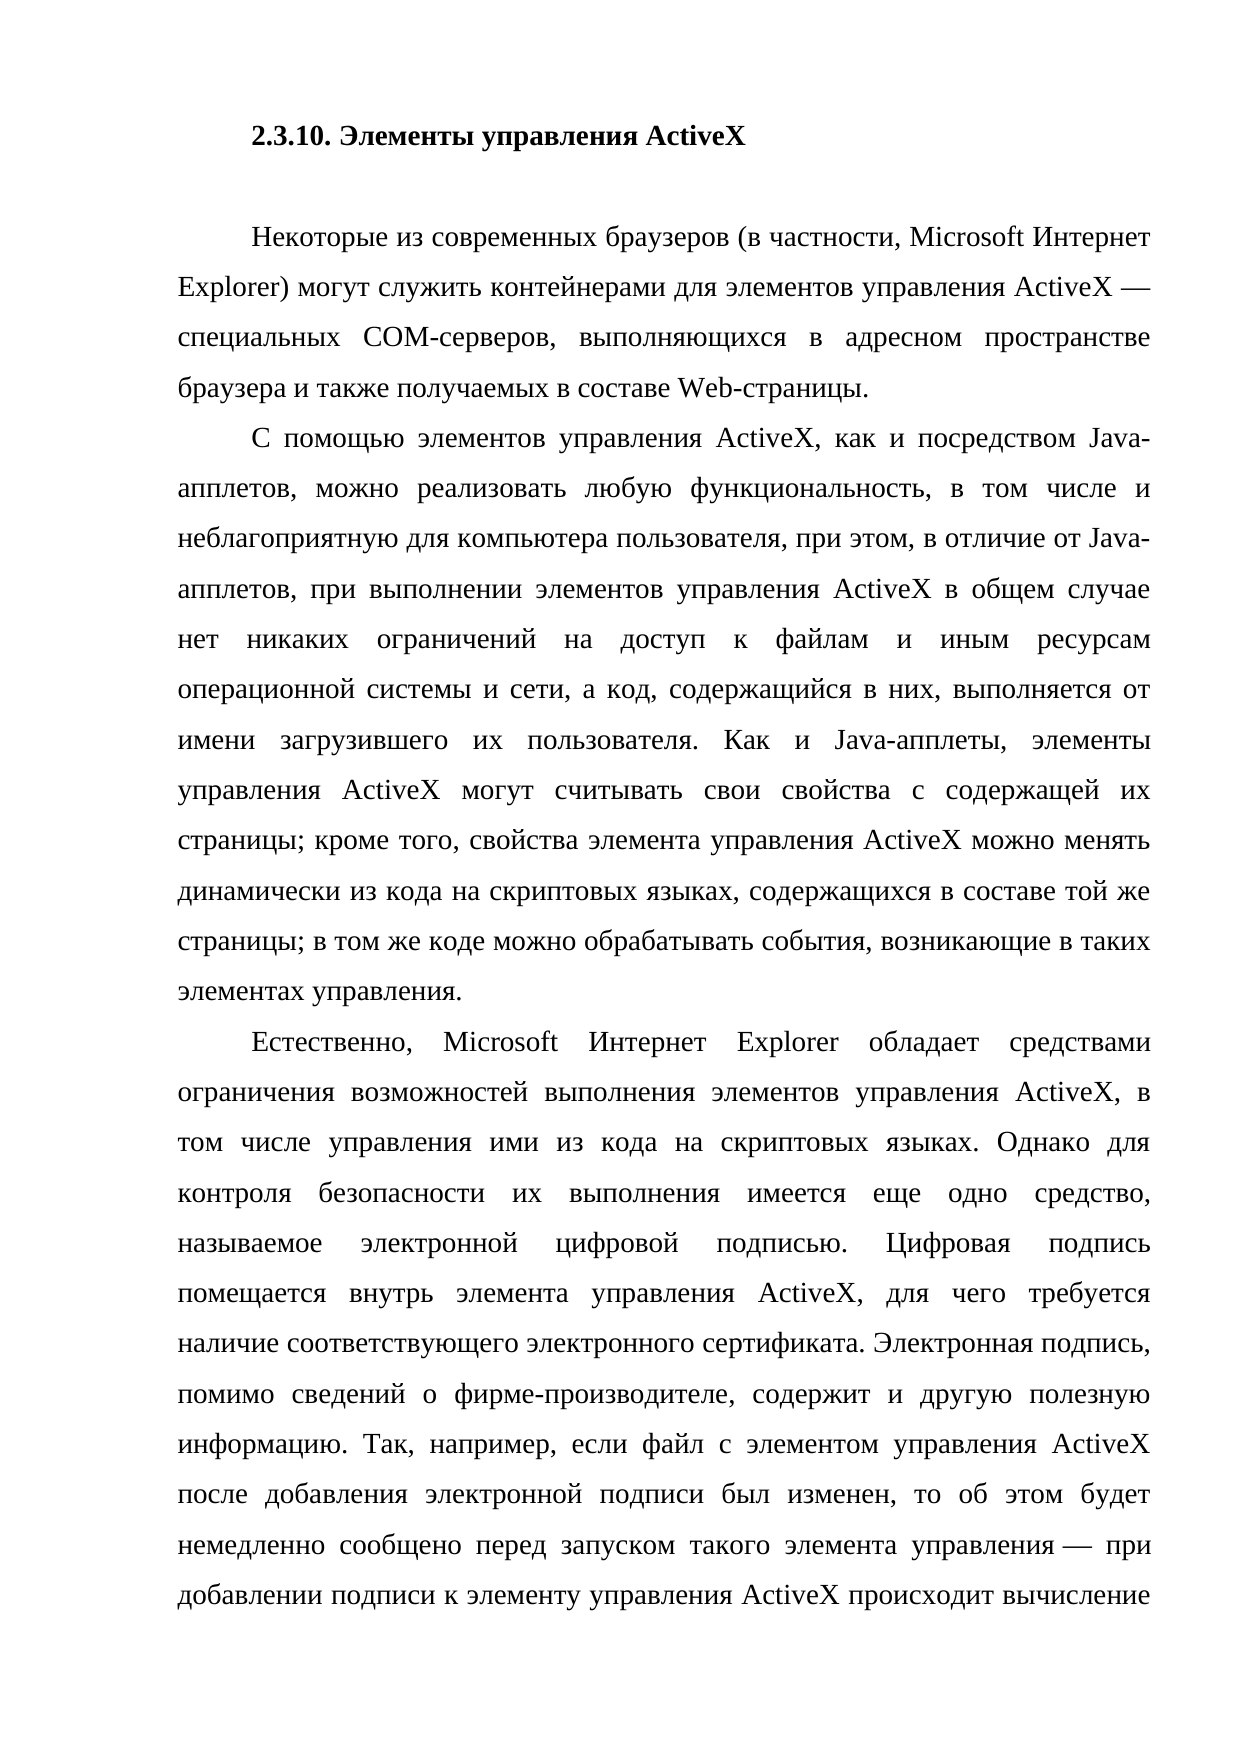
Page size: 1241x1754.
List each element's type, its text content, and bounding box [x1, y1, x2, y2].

text Некоторые из современных браузеров (в частности, Microsoft Интернет Explorer) могут служить контейнерами для элементов управления ActiveX — специальных COM-серверов, выполняющихся в адресном пространстве браузера и также получаемых в составе Web-страницы. [177, 219, 1152, 403]
text 2.3.10. Элементы управления ActiveX [177, 118, 1152, 152]
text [177, 1024, 1152, 1611]
text С помощью элементов управления ActiveX, как и посредством Java-апплетов, можно реализовать любую функциональность, в том числе и неблагоприятную для компьютера пользователя, при этом, в отличие от Java-апплетов, при выполнении элементов управления ActiveX в общем случае нет никаких ограничений на доступ к файлам и иным ресурсам операционной системы и сети, а код, содержащийся в них, выполняется от имени загрузившего их пользователя. Как и Java-апплеты, элементы управления ActiveX могут считывать свои свойства с содержащей их страницы; кроме того, свойства элемента управления ActiveX можно менять динамически из кода на скриптовых языках, содержащихся в составе той же страницы; в том же коде можно обрабатывать события, возникающие в таких элементах управления. [177, 420, 1152, 1007]
